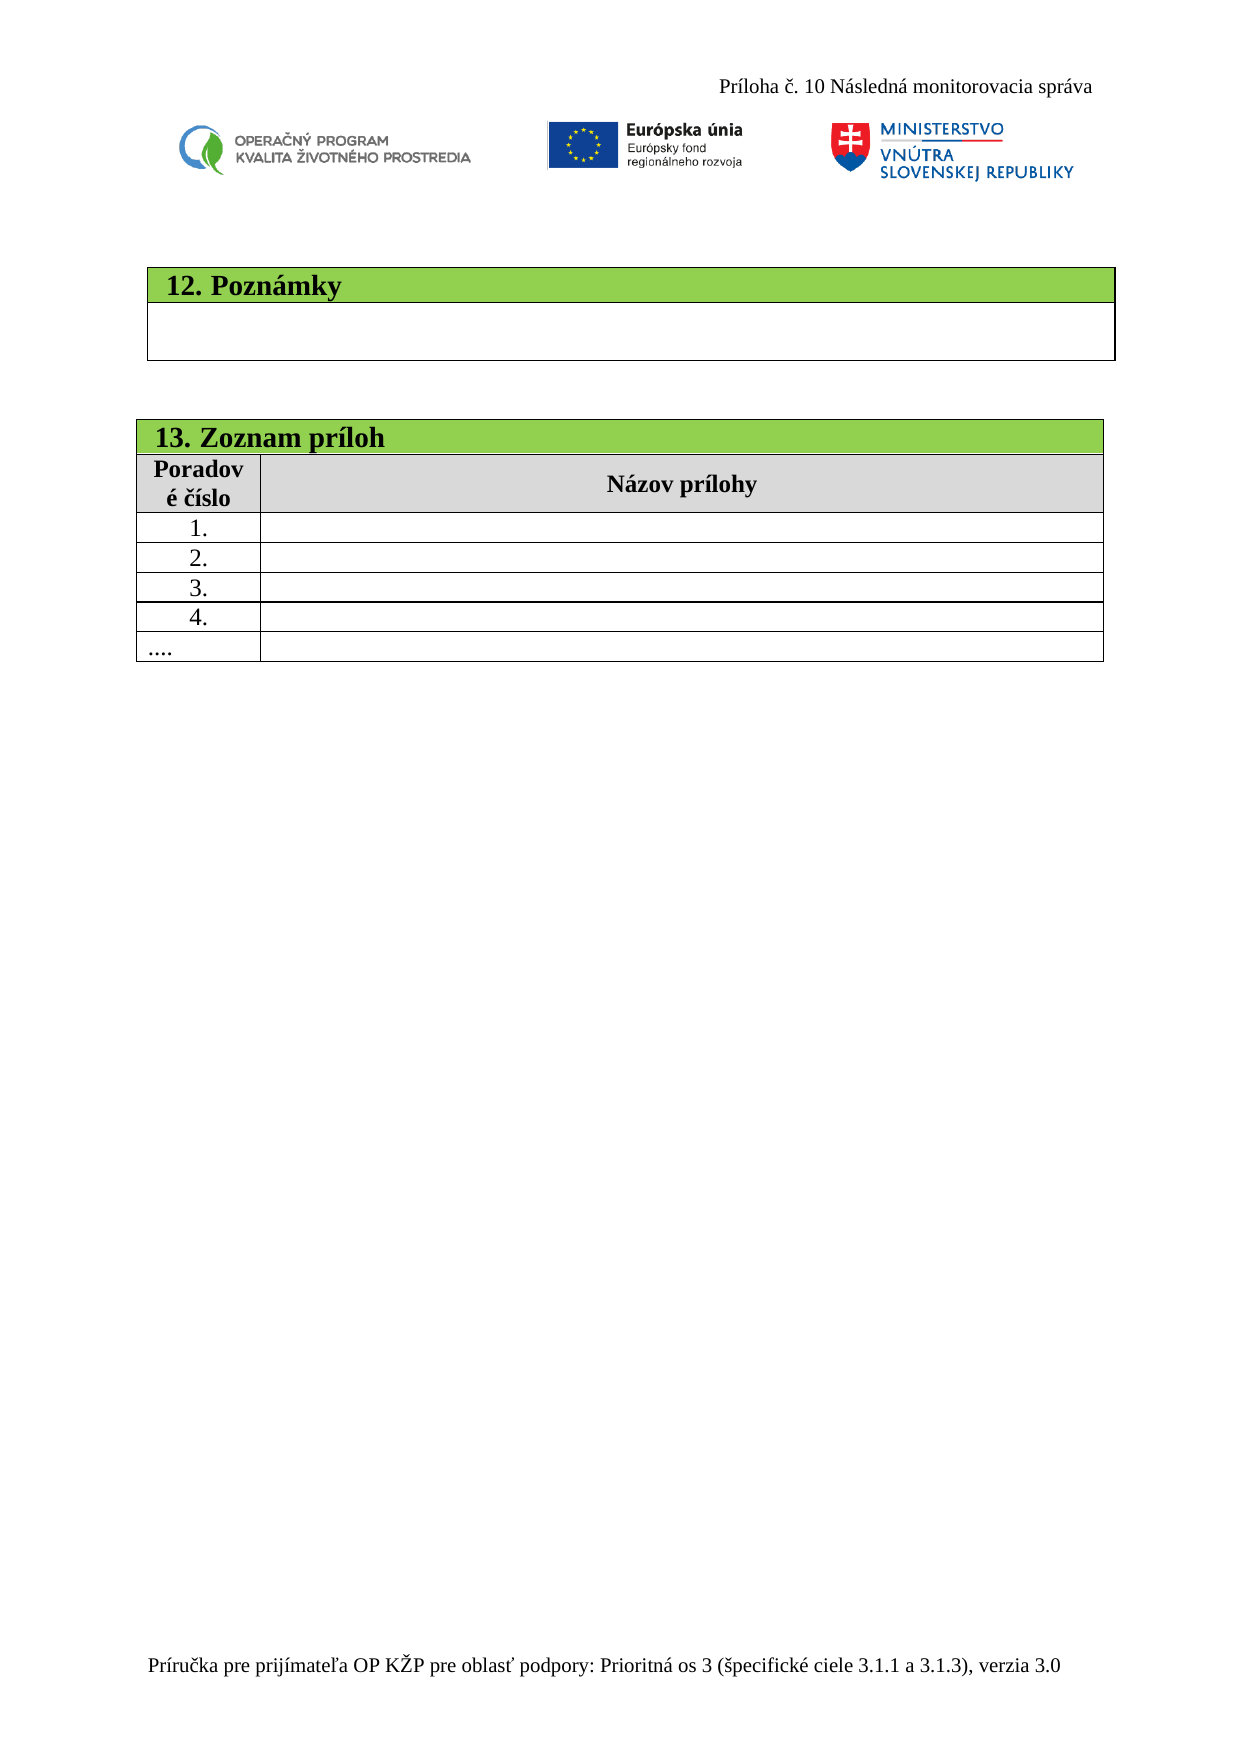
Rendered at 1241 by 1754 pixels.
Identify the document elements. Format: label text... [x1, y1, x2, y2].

table_cell 2. [137, 543, 260, 572]
table_cell 4. [137, 603, 260, 631]
table_cell [261, 513, 1103, 542]
picture [147, 97, 1093, 210]
table_header Zoznam príloh [137, 420, 1103, 453]
table_cell Poradové číslo [137, 455, 260, 512]
table_cell [261, 543, 1103, 572]
table_cell [261, 632, 1103, 661]
table_cell 1. [137, 513, 260, 542]
table_cell .... [137, 632, 260, 661]
table_cell 3. [137, 573, 260, 601]
table_header Poznámky [148, 268, 1114, 302]
table_cell [148, 303, 1114, 360]
table_cell Názov prílohy [261, 455, 1103, 512]
table_cell [261, 573, 1103, 601]
table_cell [261, 603, 1103, 631]
